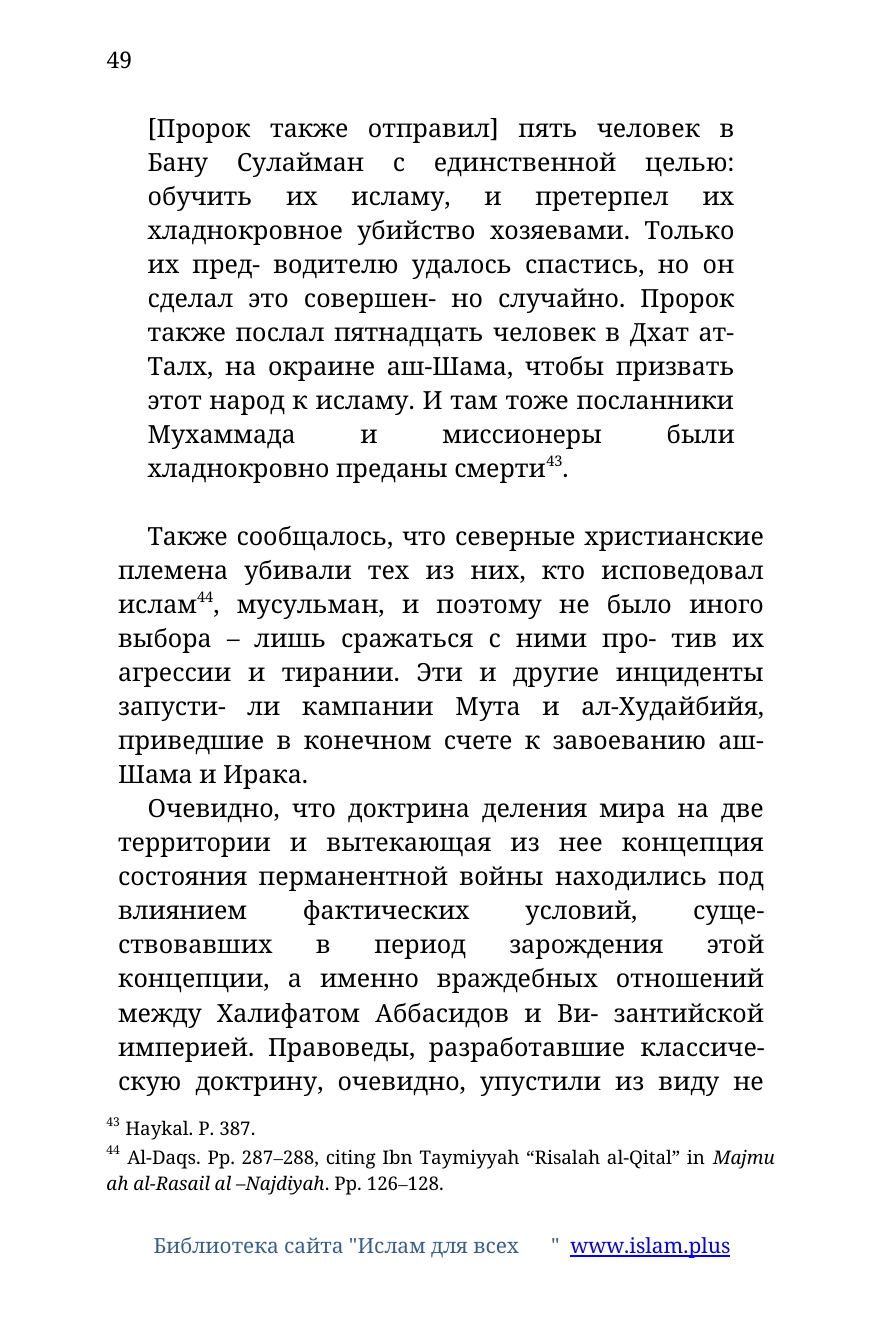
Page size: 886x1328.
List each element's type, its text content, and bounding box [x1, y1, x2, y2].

text [Пророк также отправил] пять человек в Бану Сулайман с единственной целью: обучить их исламу, и претерпел их хладнокровное убийство хозяевами. Только их пред- водителю удалось спастись, но он сделал это совершен- но случайно. Пророк также послал пятнадцать человек в Дхат ат-Талх, на окраине аш-Шама, чтобы призвать этот народ к исламу. И там тоже посланники Мухаммада и миссионеры были хладнокровно преданы смерти. [147, 110, 735, 485]
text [118, 791, 764, 1097]
text Также сообщалось, что северные христианские племена убивали тех из них, кто исповедовал ислам, мусульман, и поэтому не было иного выбора – лишь сражаться с ними про- тив их агрессии и тирании. Эти и другие инциденты запусти- ли кампании Мута и ал-Худайбийя, приведшие в конечном счете к завоеванию аш-Шама и Ирака. [118, 518, 764, 791]
